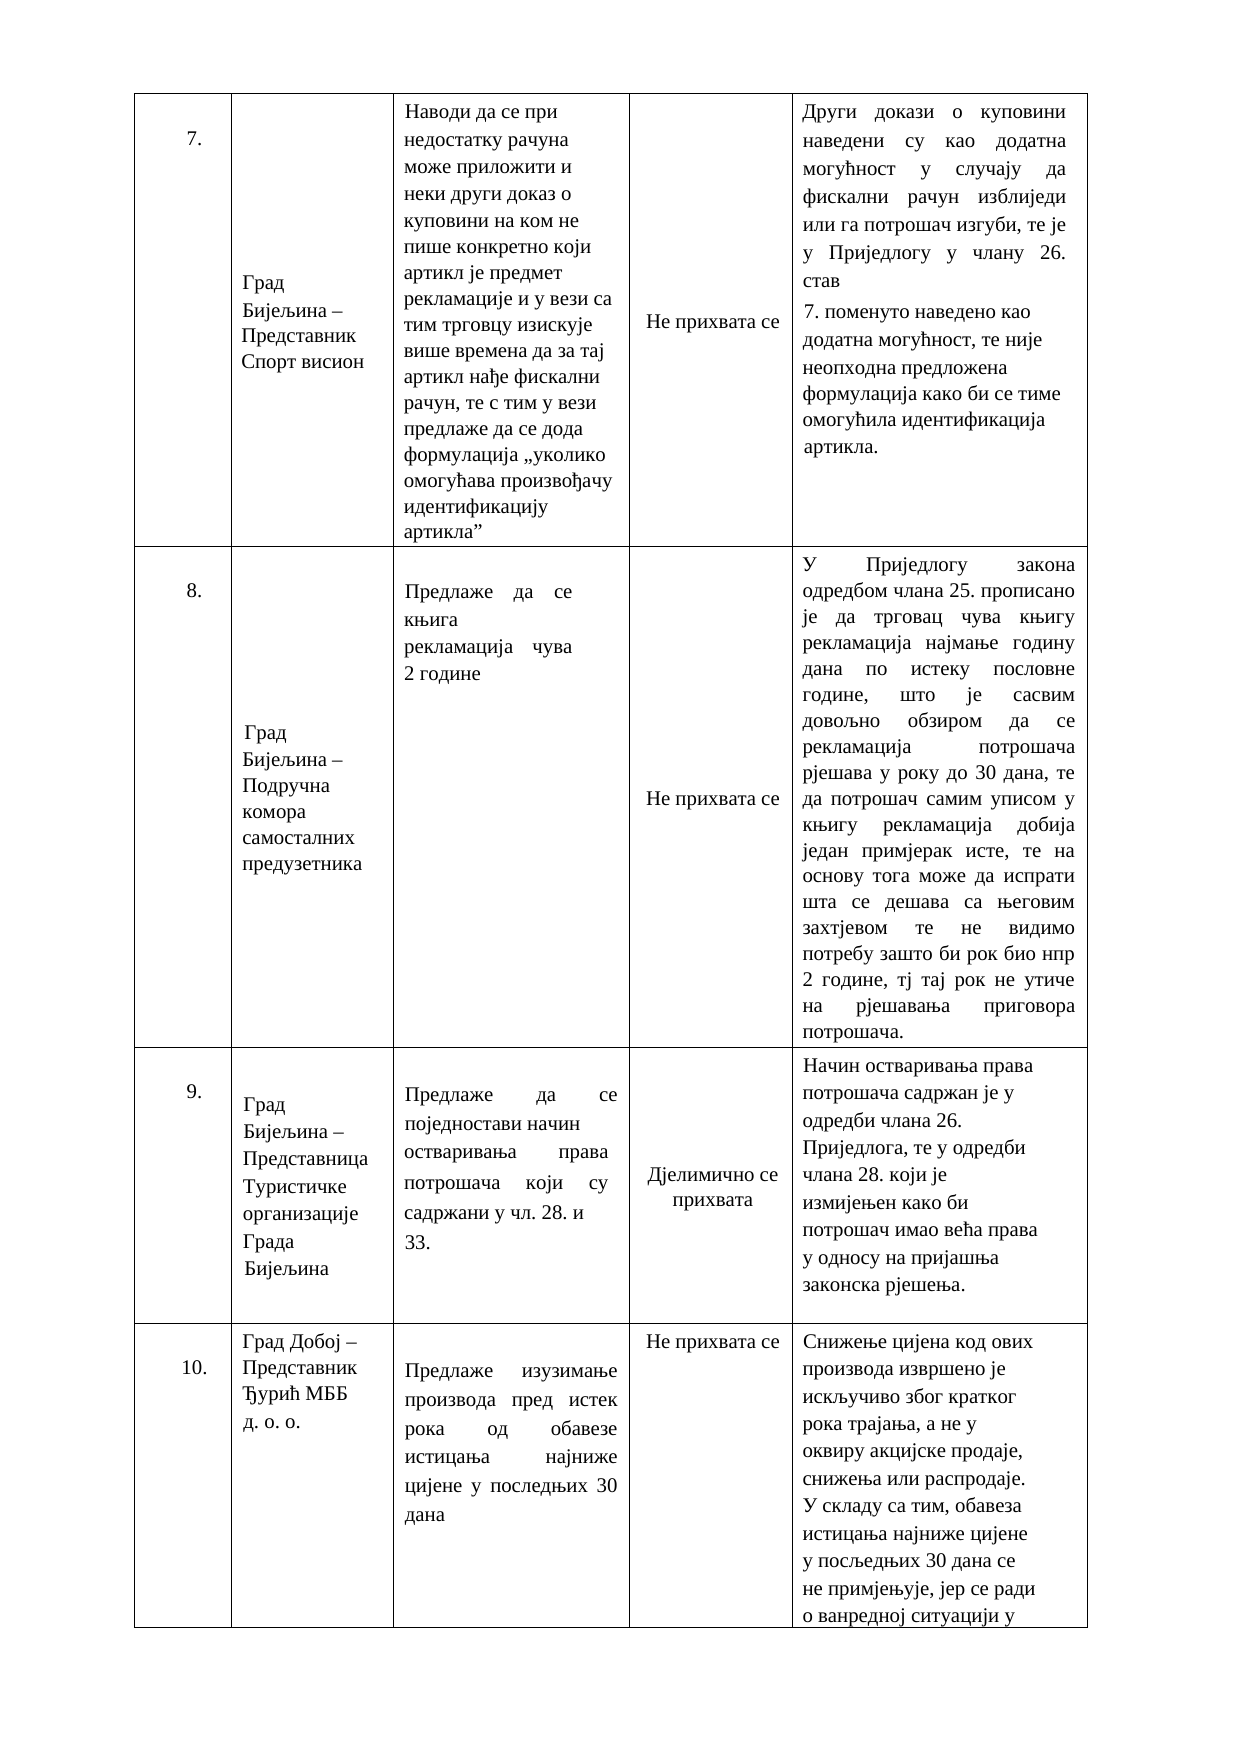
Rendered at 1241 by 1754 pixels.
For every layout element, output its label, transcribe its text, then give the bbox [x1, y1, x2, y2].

table_cell Не прихвата се [630, 547, 792, 1046]
table_cell 9. [135, 1048, 231, 1322]
table_cell 8. [135, 547, 231, 1046]
table_cell Предлаже да се поједностави начин остваривања права потрошача који су садржани у чл. 28. и 33. [394, 1048, 629, 1322]
table_cell Не прихвата се [630, 1324, 792, 1627]
table_header Град Бијељина – Представник Спорт висион [232, 94, 393, 546]
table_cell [394, 1324, 629, 1627]
table_cell Град Бијељина – Представница Туристичке организације Града Бијељина [232, 1048, 393, 1322]
table_cell У Приједлогу закона одредбом члана 25. прописано је да трговац чува књигу рекламација најмање годину дана по истеку пословне године, што је сасвим довољно обзиром да се рекламација потрошача рјешава у року до 30 дана, те да потрошач самим уписом у књигу рекламација добија један примјерак исте, те на основу тога може да испрати шта се дешава са његовим захтјевом те не видимо потребу зашто би рок био нпр 2 године, тј тај рок не утиче на рјешавања приговора потрошача. [793, 547, 1087, 1046]
table_header 7. [135, 94, 231, 546]
table_header Наводи да се при недостатку рачуна може приложити и неки други доказ о куповини на ком не пише конкретно који артикл је предмет рекламације и у вези са тим трговцу изискује више времена да за тај артикл нађе фискални рачун, те с тим у вези предлаже да се дода формулација „уколико омогућава произвођачу идентификацију артикла” [394, 94, 629, 546]
table_header Други докази о куповини наведени су као додатна могућност у случају да фискални рачун изблиједи или га потрошач изгуби, те је у Приједлогу у члану 26. став 7. поменуто наведено као додатна могућност, те није неопходна предложена формулација како би се тиме омогућила идентификација артикла. [793, 94, 1087, 546]
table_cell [793, 1324, 1087, 1627]
table_cell Предлаже да се књига рекламација чува 2 године [394, 547, 629, 1046]
table_cell 10. [135, 1324, 231, 1627]
table_cell Град Бијељина – Подручна комора самосталних предузетника [232, 547, 393, 1046]
table_cell Начин остваривања права потрошача садржан је у одредби члана 26. Приједлога, те у одредби члана 28. који је измијењен како би потрошач имао већа права у односу на пријашња законска рјешења. [793, 1048, 1087, 1322]
table_header Не прихвата се [630, 94, 792, 546]
table_cell Дјелимично се прихвата [630, 1048, 792, 1322]
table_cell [232, 1324, 393, 1627]
